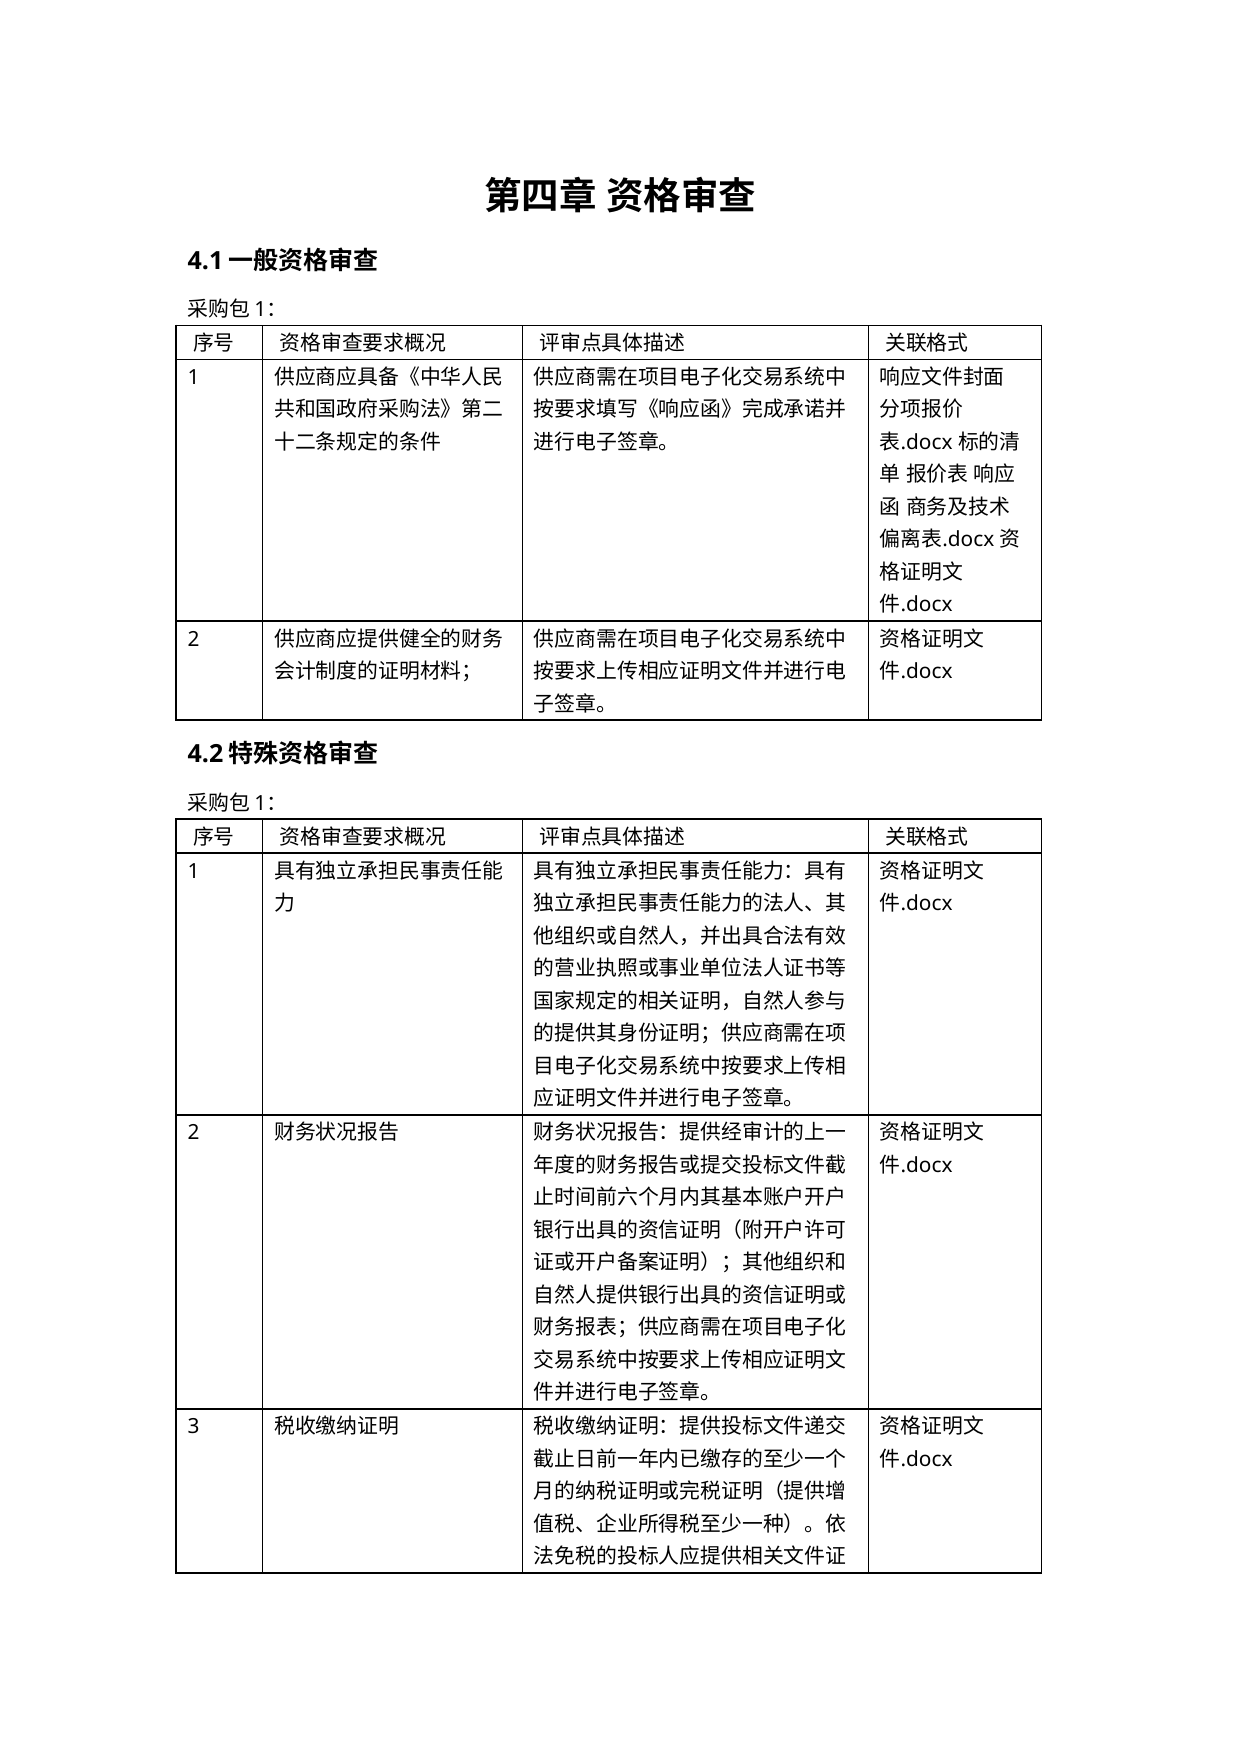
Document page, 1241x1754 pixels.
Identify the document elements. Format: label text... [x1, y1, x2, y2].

text 4.1一般资格审查 [187, 227, 1053, 292]
table_header 资格审查要求概况 [263, 326, 522, 358]
text 4.2特殊资格审查 [187, 721, 1053, 786]
table_cell 供应商需在项目电子化交易系统中按要求填写《响应函》完成承诺并进行电子签章。 [523, 360, 868, 620]
table_cell 财务状况报告 [263, 1116, 522, 1408]
table_cell 供应商应提供健全的财务会计制度的证明材料； [263, 622, 522, 719]
table_header 评审点具体描述 [523, 326, 868, 358]
table_cell 具有独立承担民事责任能力 [263, 854, 522, 1114]
table_cell 2 [177, 622, 262, 719]
table_cell 财务状况报告：提供经审计的上一年度的财务报告或提交投标文件截止时间前六个月内其基本账户开户银行出具的资信证明（附开户许可证或开户备案证明）；其他组织和自然人提供银行出具的资信证明或财务报表；供应商需在项目电子化交易系统中按要求上传相应证明文件并进行电子签章。 [523, 1116, 868, 1408]
table_cell 资格证明文件.docx [869, 1116, 1041, 1408]
table_cell 资格证明文件.docx [869, 1410, 1041, 1572]
table_header 评审点具体描述 [523, 820, 868, 852]
table_cell 响应文件封面 分项报价表.docx 标的清单 报价表 响应函 商务及技术偏离表.docx 资格证明文件.docx [869, 360, 1041, 620]
table_cell 2 [177, 1116, 262, 1408]
table_header 序号 [177, 326, 262, 358]
table_cell 资格证明文件.docx [869, 854, 1041, 1114]
table_header 关联格式 [869, 820, 1041, 852]
text 第四章 资格审查 [187, 162, 1053, 227]
table_header 资格审查要求概况 [263, 820, 522, 852]
table_header 序号 [177, 820, 262, 852]
table_cell 供应商应具备《中华人民共和国政府采购法》第二十二条规定的条件 [263, 360, 522, 620]
table_cell 具有独立承担民事责任能力：具有独立承担民事责任能力的法人、其他组织或自然人，并出具合法有效的营业执照或事业单位法人证书等国家规定的相关证明，自然人参与的提供其身份证明；供应商需在项目电子化交易系统中按要求上传相应证明文件并进行电子签章。 [523, 854, 868, 1114]
table_cell 3 [177, 1410, 262, 1572]
text 采购包1： [187, 786, 1053, 818]
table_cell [523, 1410, 868, 1572]
table_cell 1 [177, 854, 262, 1114]
table_header 关联格式 [869, 326, 1041, 358]
text 采购包1： [187, 292, 1053, 324]
table_cell 资格证明文件.docx [869, 622, 1041, 719]
table_cell 税收缴纳证明 [263, 1410, 522, 1572]
table_cell 1 [177, 360, 262, 620]
table_cell 供应商需在项目电子化交易系统中按要求上传相应证明文件并进行电子签章。 [523, 622, 868, 719]
